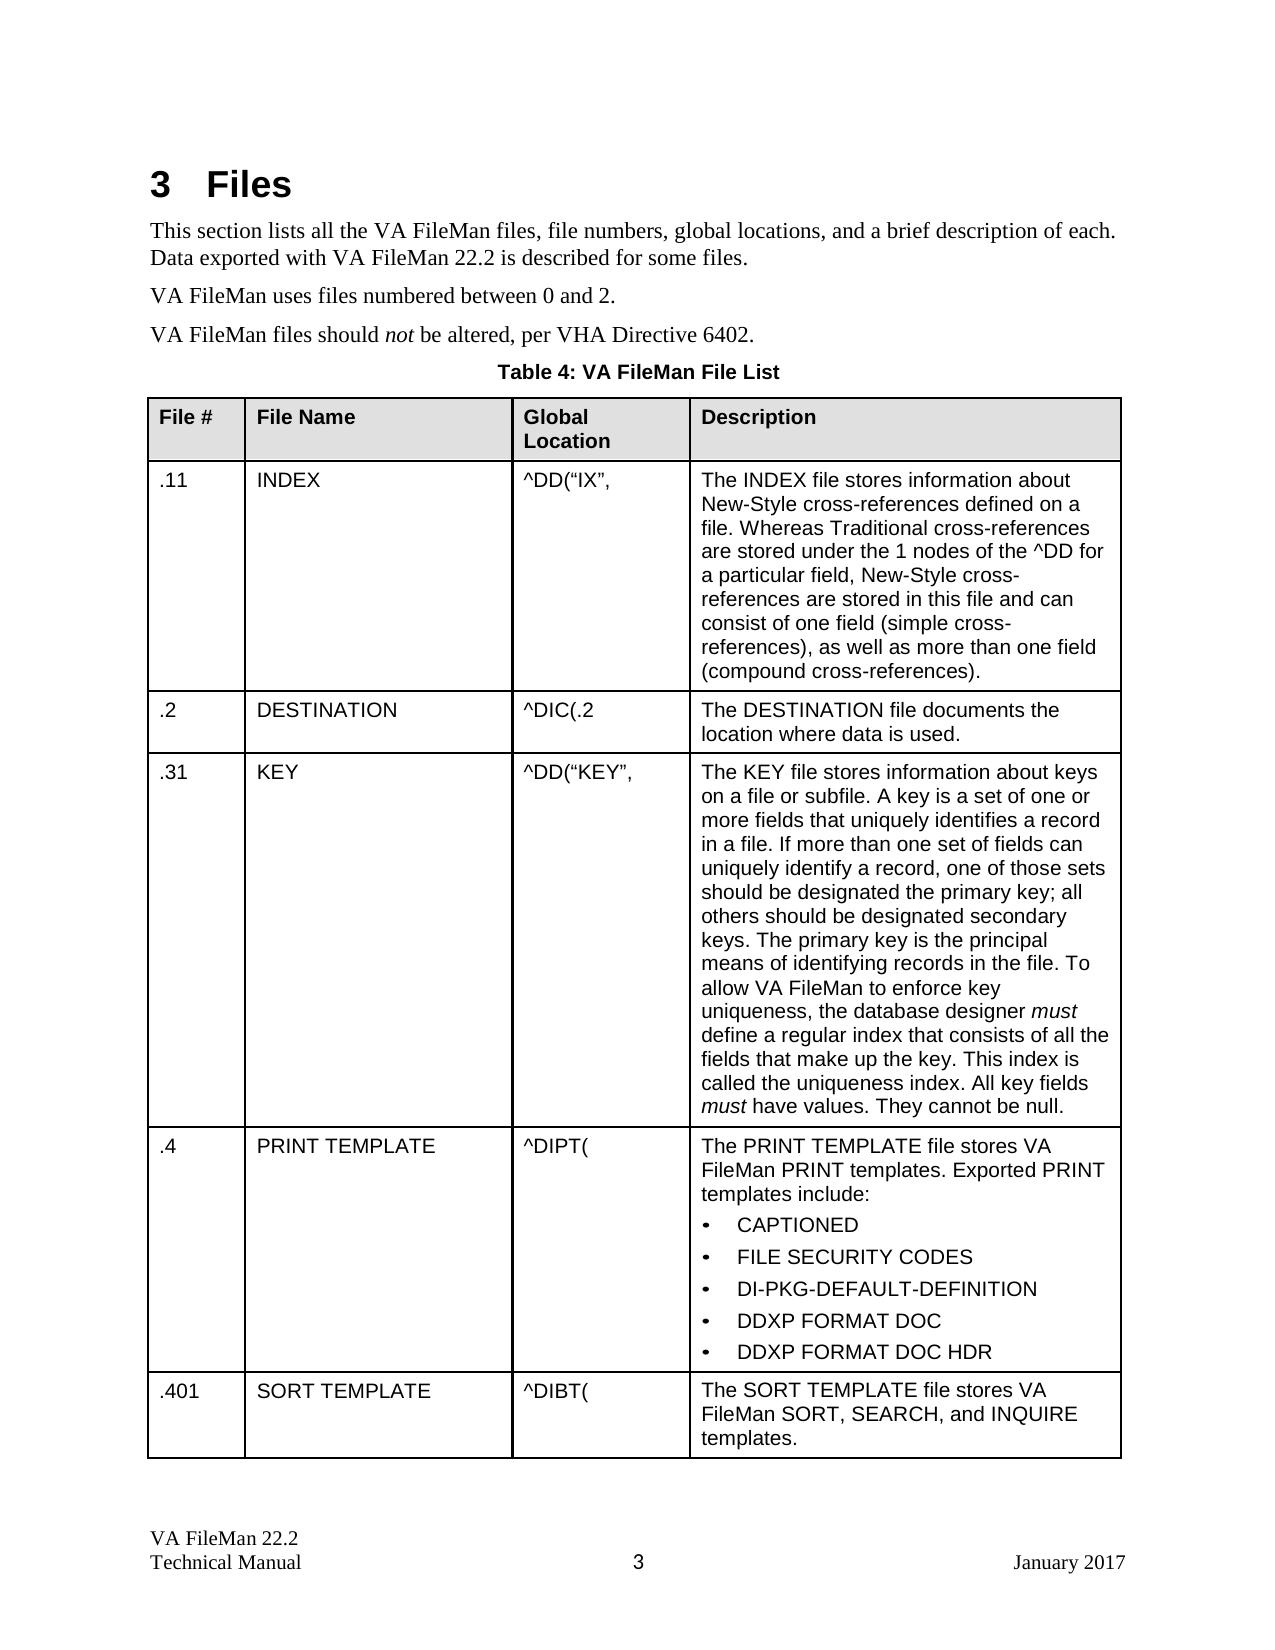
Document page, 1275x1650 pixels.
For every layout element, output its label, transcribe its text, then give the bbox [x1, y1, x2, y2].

table_cell ^DIBT( [514, 1373, 689, 1457]
table_cell KEY [246, 754, 511, 1126]
table_cell INDEX [246, 462, 511, 690]
table_cell .31 [149, 754, 244, 1126]
table_cell The SORT TEMPLATE file stores VA FileMan SORT, SEARCH, and INQUIRE templates. [691, 1373, 1120, 1457]
table_cell ^DD(“IX”, [514, 462, 689, 690]
table_cell ^DIC(.2 [514, 692, 689, 752]
table_cell PRINT TEMPLATE [246, 1128, 511, 1371]
table_cell ^DD(“KEY”, [514, 754, 689, 1126]
table_header File Name [246, 399, 511, 459]
table_header Description [691, 399, 1120, 459]
table_cell SORT TEMPLATE [246, 1373, 511, 1457]
text This section lists all the VA FileMan files, file numbers, global locations, and a brief description of each. Data exported with VA FileMan 22.2 is described for some files. [150, 217, 1119, 270]
text Table 4: VA FileMan File List [495, 360, 782, 384]
table_cell .2 [149, 692, 244, 752]
table_cell The KEY file stores information about keys on a file or subfile. A key is a set of one or more fields that uniquely identifies a record in a file. If more than one set of fields can uniquely identify a record, one of those sets should be designated the primary key; all others should be designated secondary keys. The primary key is the principal means of identifying records in the file. To allow VA FileMan to enforce key uniqueness, the database designer must define a regular index that consists of all the fields that make up the key. This index is called the uniqueness index. All key fields must have values. They cannot be null. [691, 754, 1120, 1126]
table_header File # [149, 399, 244, 459]
table_cell .401 [149, 1373, 244, 1457]
text VA FileMan files should not be altered, per VHA Directive 6402. [150, 321, 1137, 348]
table_cell ^DIPT( [514, 1128, 689, 1371]
table_cell The INDEX file stores information about New-Style cross-references defined on a file. Whereas Traditional cross-references are stored under the 1 nodes of the ^DD for a particular field, New-Style cross- references are stored in this file and can consist of one field (simple cross- references), as well as more than one field (compound cross-references). [691, 462, 1120, 690]
table_cell .11 [149, 462, 244, 690]
text VA FileMan uses files numbered between 0 and 2. [150, 282, 1137, 309]
table_cell .4 [149, 1128, 244, 1371]
text 3 Files [150, 162, 1137, 205]
table_header Global Location [514, 399, 689, 459]
table_cell The PRINT TEMPLATE file stores VA FileMan PRINT templates. Exported PRINT templates include: • CAPTIONED • FILE SECURITY CODES • DI-PKG-DEFAULT-DEFINITION • DDXP FORMAT DOC • DDXP FORMAT DOC HDR [691, 1128, 1120, 1371]
table_cell DESTINATION [246, 692, 511, 752]
table_cell The DESTINATION file documents the location where data is used. [691, 692, 1120, 752]
